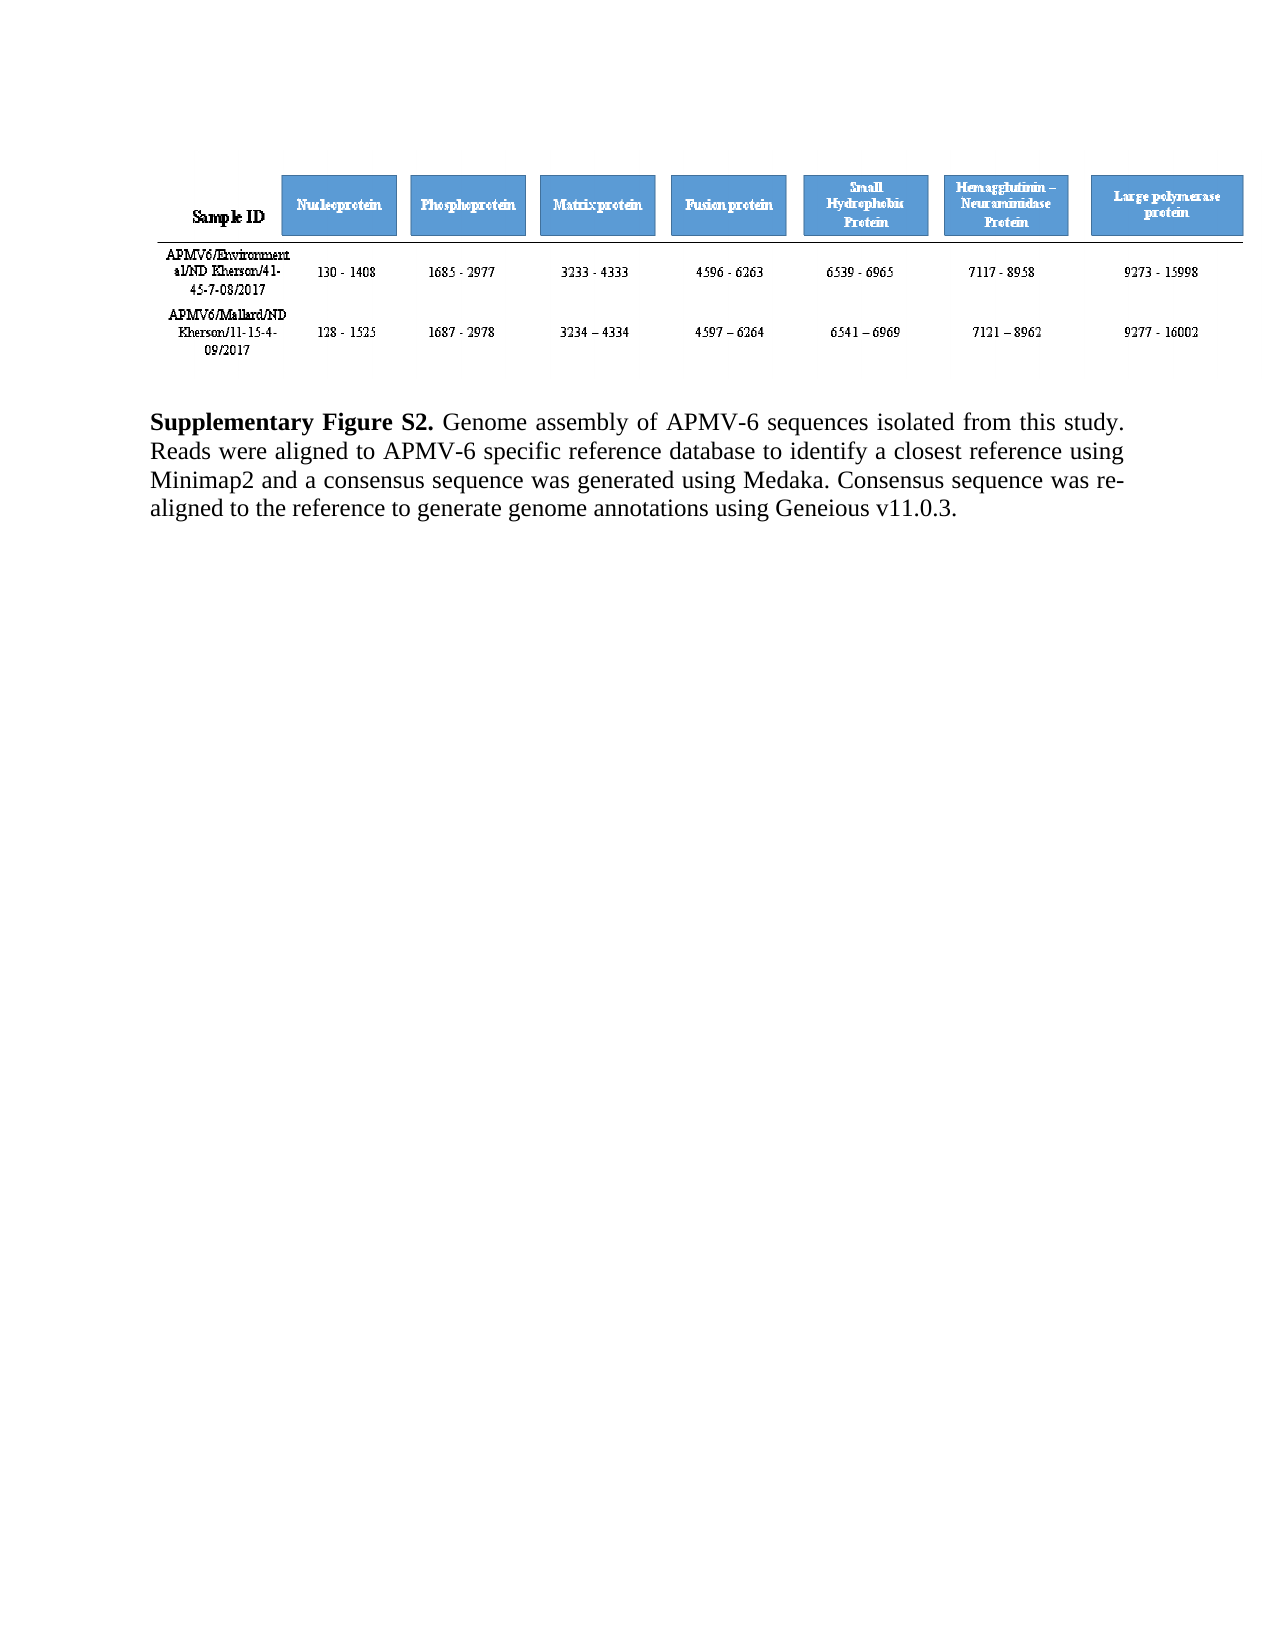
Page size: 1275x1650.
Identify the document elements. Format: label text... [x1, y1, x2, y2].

text Supplementary Figure S2. Genome assembly of APMV-6 sequences isolated from this study. Reads were aligned to APMV-6 specific reference database to identify a closest reference using Minimap2 and a consensus sequence was generated using Medaka. Consensus sequence was re-aligned to the reference to generate genome annotations using Geneious v11.0.3. [150, 407, 1125, 522]
picture [150, 150, 1262, 379]
